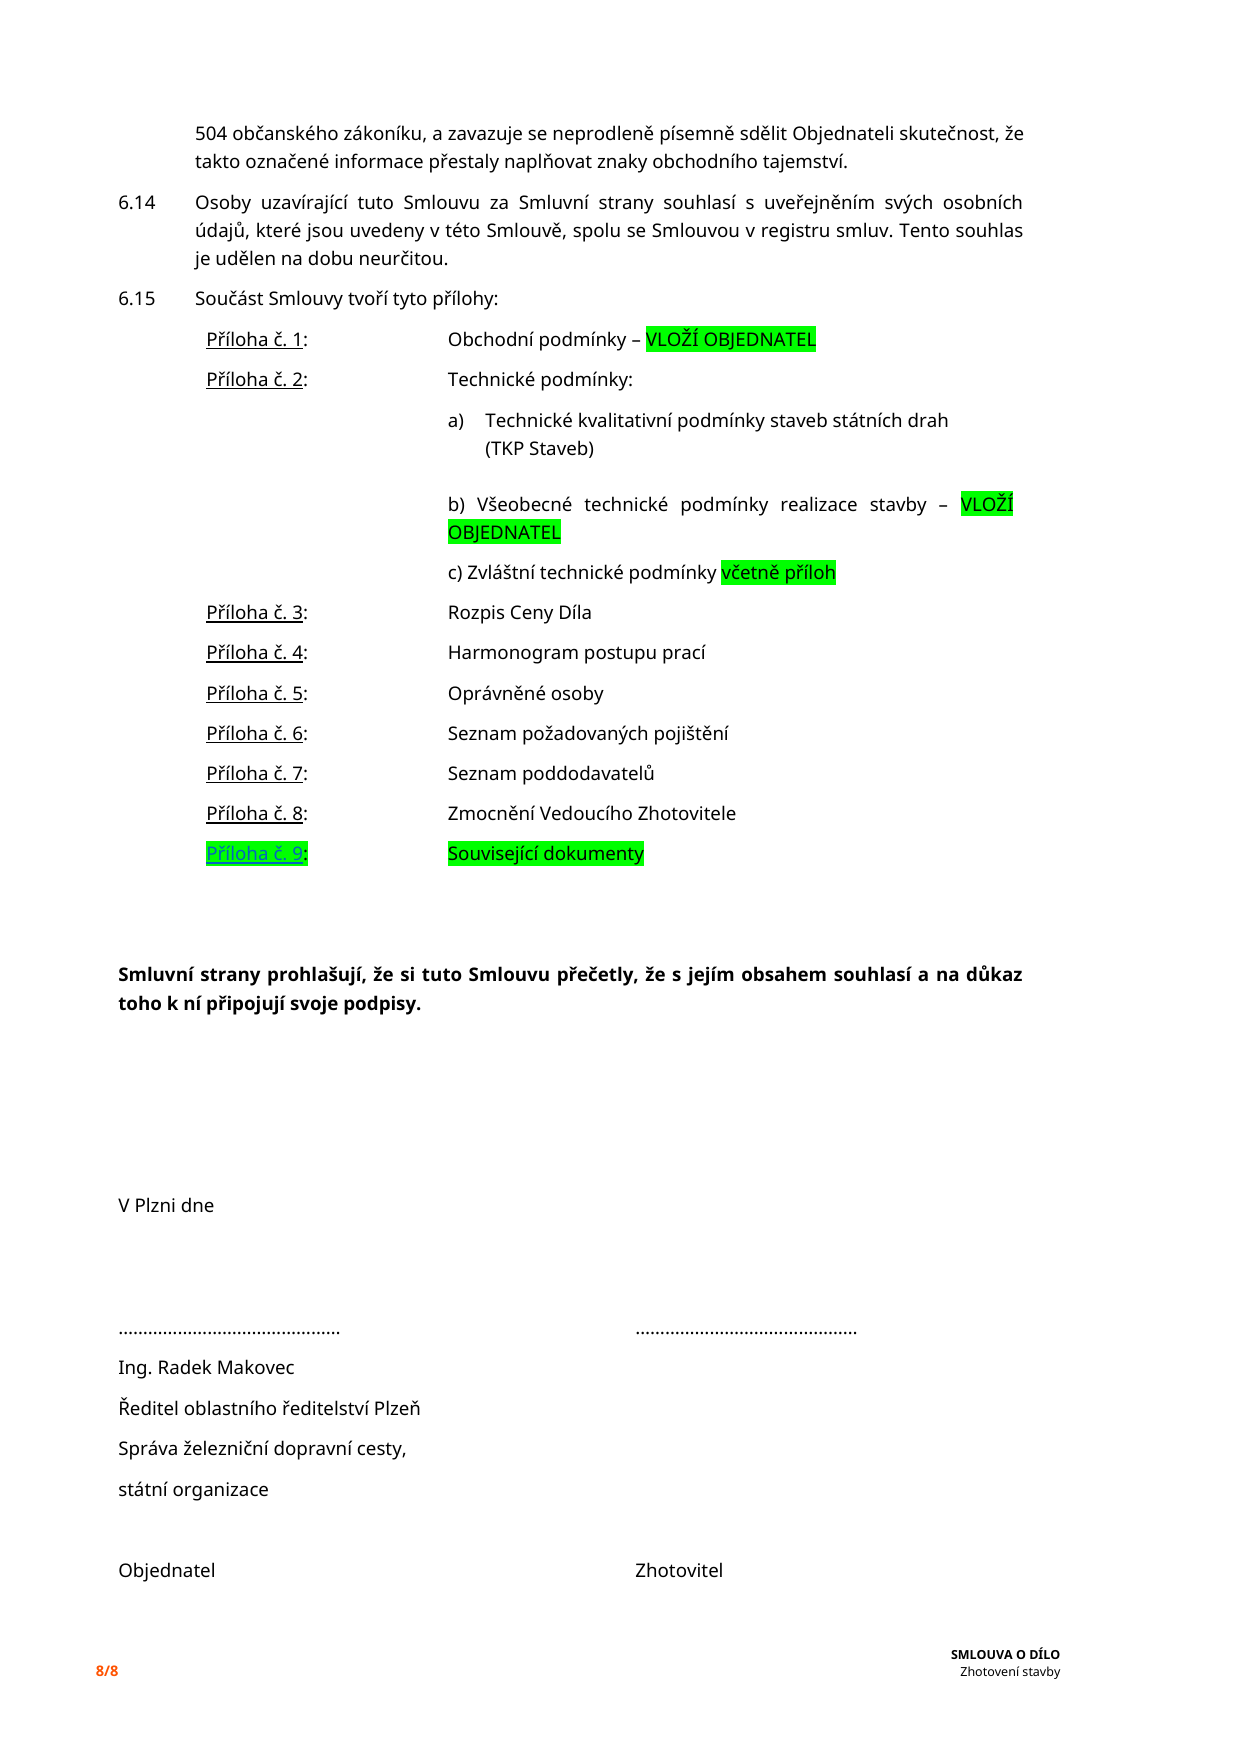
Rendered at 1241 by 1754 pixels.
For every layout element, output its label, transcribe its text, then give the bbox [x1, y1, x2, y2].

table_cell Příloha č. 5: [118, 680, 359, 720]
text Osoby uzavírající tuto Smlouvu za Smluvní strany souhlasí s uveřejněním svých osobních údajů, které jsou uvedeny v této Smlouvě, spolu se Smlouvou v registru smluv. Tento souhlas je udělen na dobu neurčitou. [118, 189, 1024, 271]
text Objednatel Zhotovitel [118, 1557, 1024, 1583]
table_cell Příloha č. 7: Příloha č. 8: [118, 760, 359, 841]
text V Plzni dne [118, 1192, 1024, 1218]
text Smluvní strany prohlašují, že si tuto Smlouvu přečetly, že s jejím obsahem souhlasí a na důkaz toho k ní připojují svoje podpisy. [118, 962, 1024, 1015]
text státní organizace [118, 1476, 1024, 1502]
table_cell Rozpis Ceny Díla [360, 600, 1024, 640]
table_cell Příloha č. 2: [118, 366, 359, 599]
table_cell Příloha č. 9: [118, 841, 359, 881]
table_cell Harmonogram postupu prací [360, 640, 1024, 680]
text ……………………………………… ……………………………………… [118, 1314, 1024, 1339]
table_cell Příloha č. 3: [118, 600, 359, 640]
table_header Obchodní podmínky – VLOŽÍ OBJEDNATEL [360, 326, 1024, 366]
table_cell Technické podmínky: Technické kvalitativní podmínky staveb státních drah (TKP Staveb) b) Všeobecné technické podmínky realizace stavby – VLOŽÍ OBJEDNATEL c) Zvláštní technické podmínky včetně příloh [360, 366, 1024, 599]
table_cell Seznam požadovaných pojištění [360, 720, 1024, 760]
table_cell Příloha č. 6: [118, 720, 359, 760]
table_cell Seznam poddodavatelů Zmocnění Vedoucího Zhotovitele [360, 760, 1024, 841]
text Ředitel oblastního ředitelství Plzeň [118, 1395, 1024, 1421]
table_header Příloha č. 1: [118, 326, 359, 366]
table_cell Oprávněné osoby [360, 680, 1024, 720]
text Ing. Radek Makovec [118, 1354, 1024, 1380]
table_cell Související dokumenty [360, 841, 1024, 881]
text Součást Smlouvy tvoří tyto přílohy: [118, 286, 1024, 311]
table_cell Příloha č. 4: [118, 640, 359, 680]
text Správa železniční dopravní cesty, [118, 1436, 1024, 1461]
